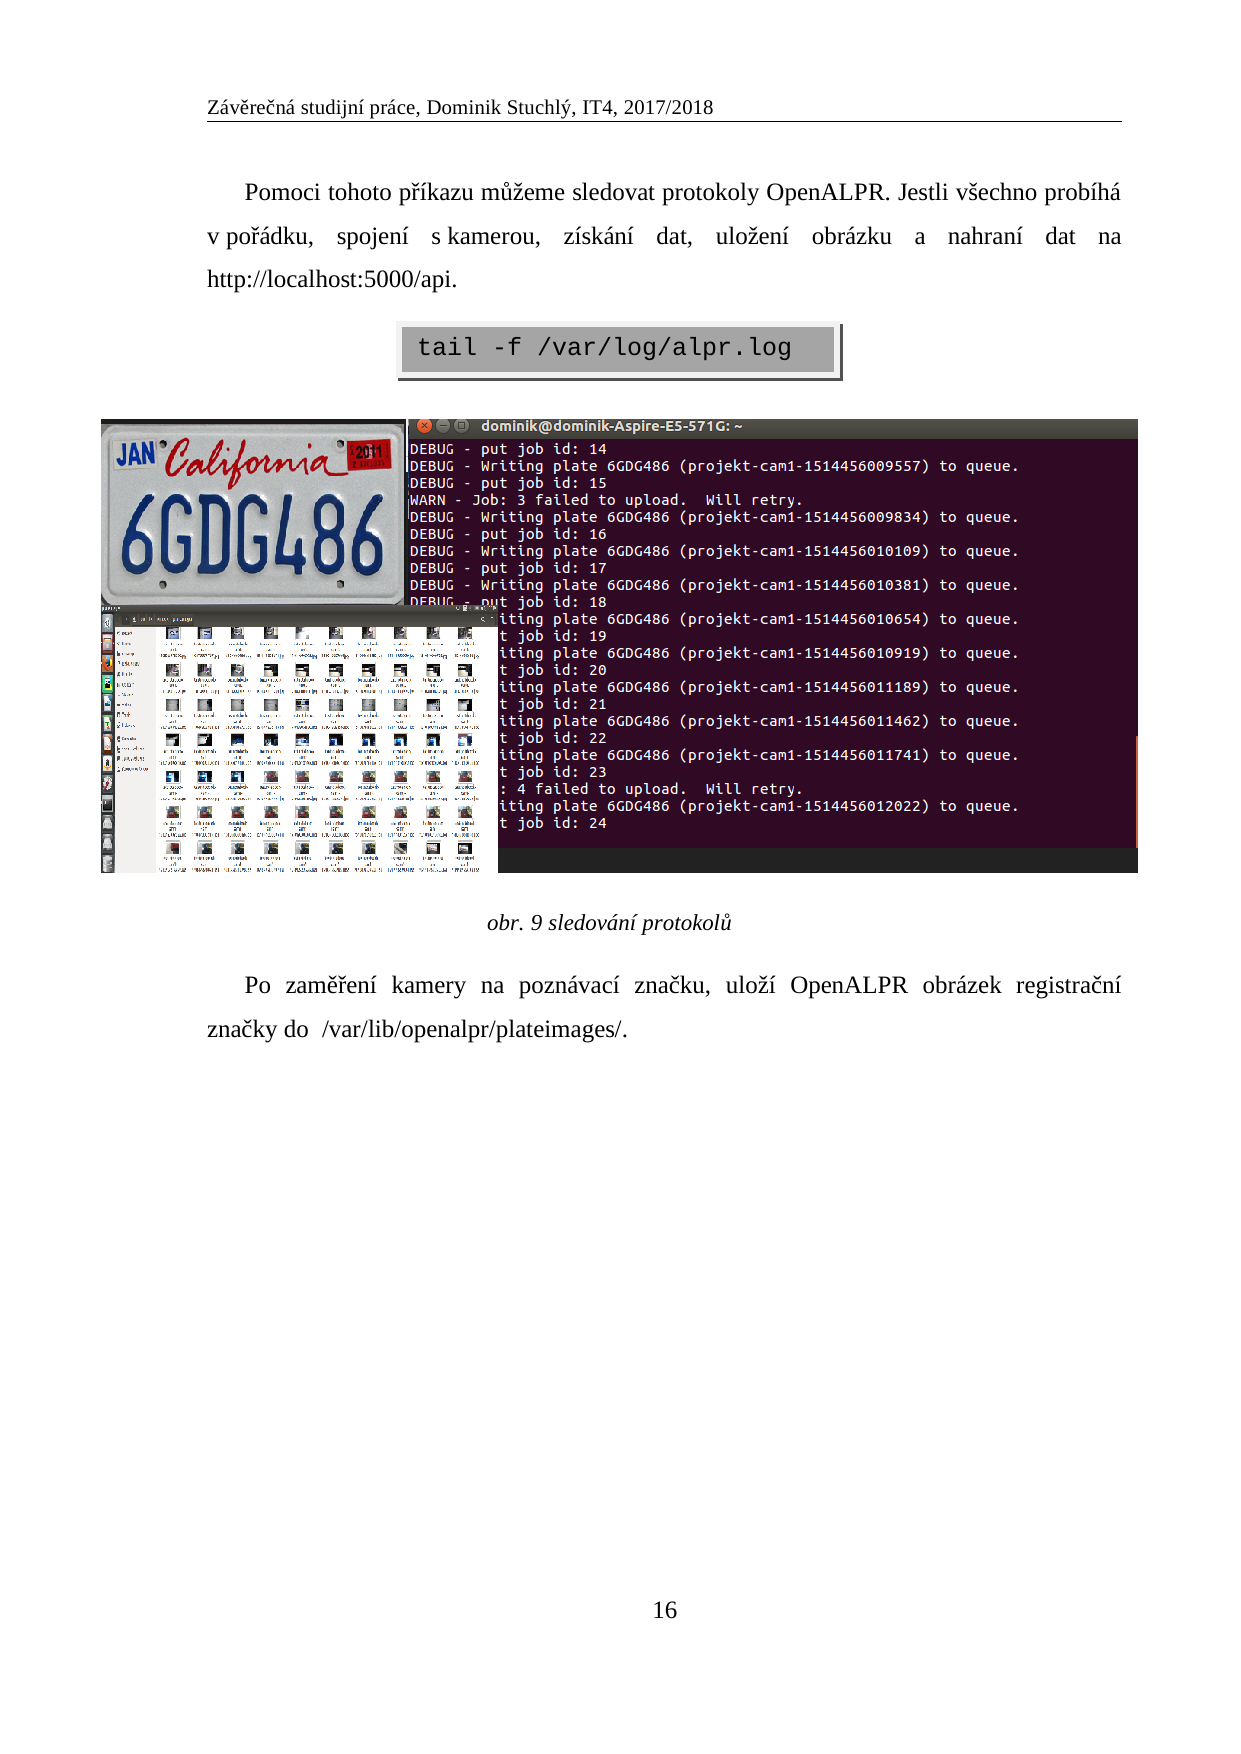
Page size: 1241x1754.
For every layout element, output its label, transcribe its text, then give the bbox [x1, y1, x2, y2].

text Po zaměření kamery na poznávací značku, uloží OpenALPR obrázek registrační značky do /var/lib/openalpr/plateimages/. [207, 970, 1122, 1042]
text Pomoci tohoto příkazu můžeme sledovat protokoly OpenALPR. Jestli všechno probíhá v pořádku, spojení s kamerou, získání dat, uložení obrázku a nahraní dat na http://localhost:5000/api. [207, 177, 1122, 293]
picture [101, 419, 1140, 873]
